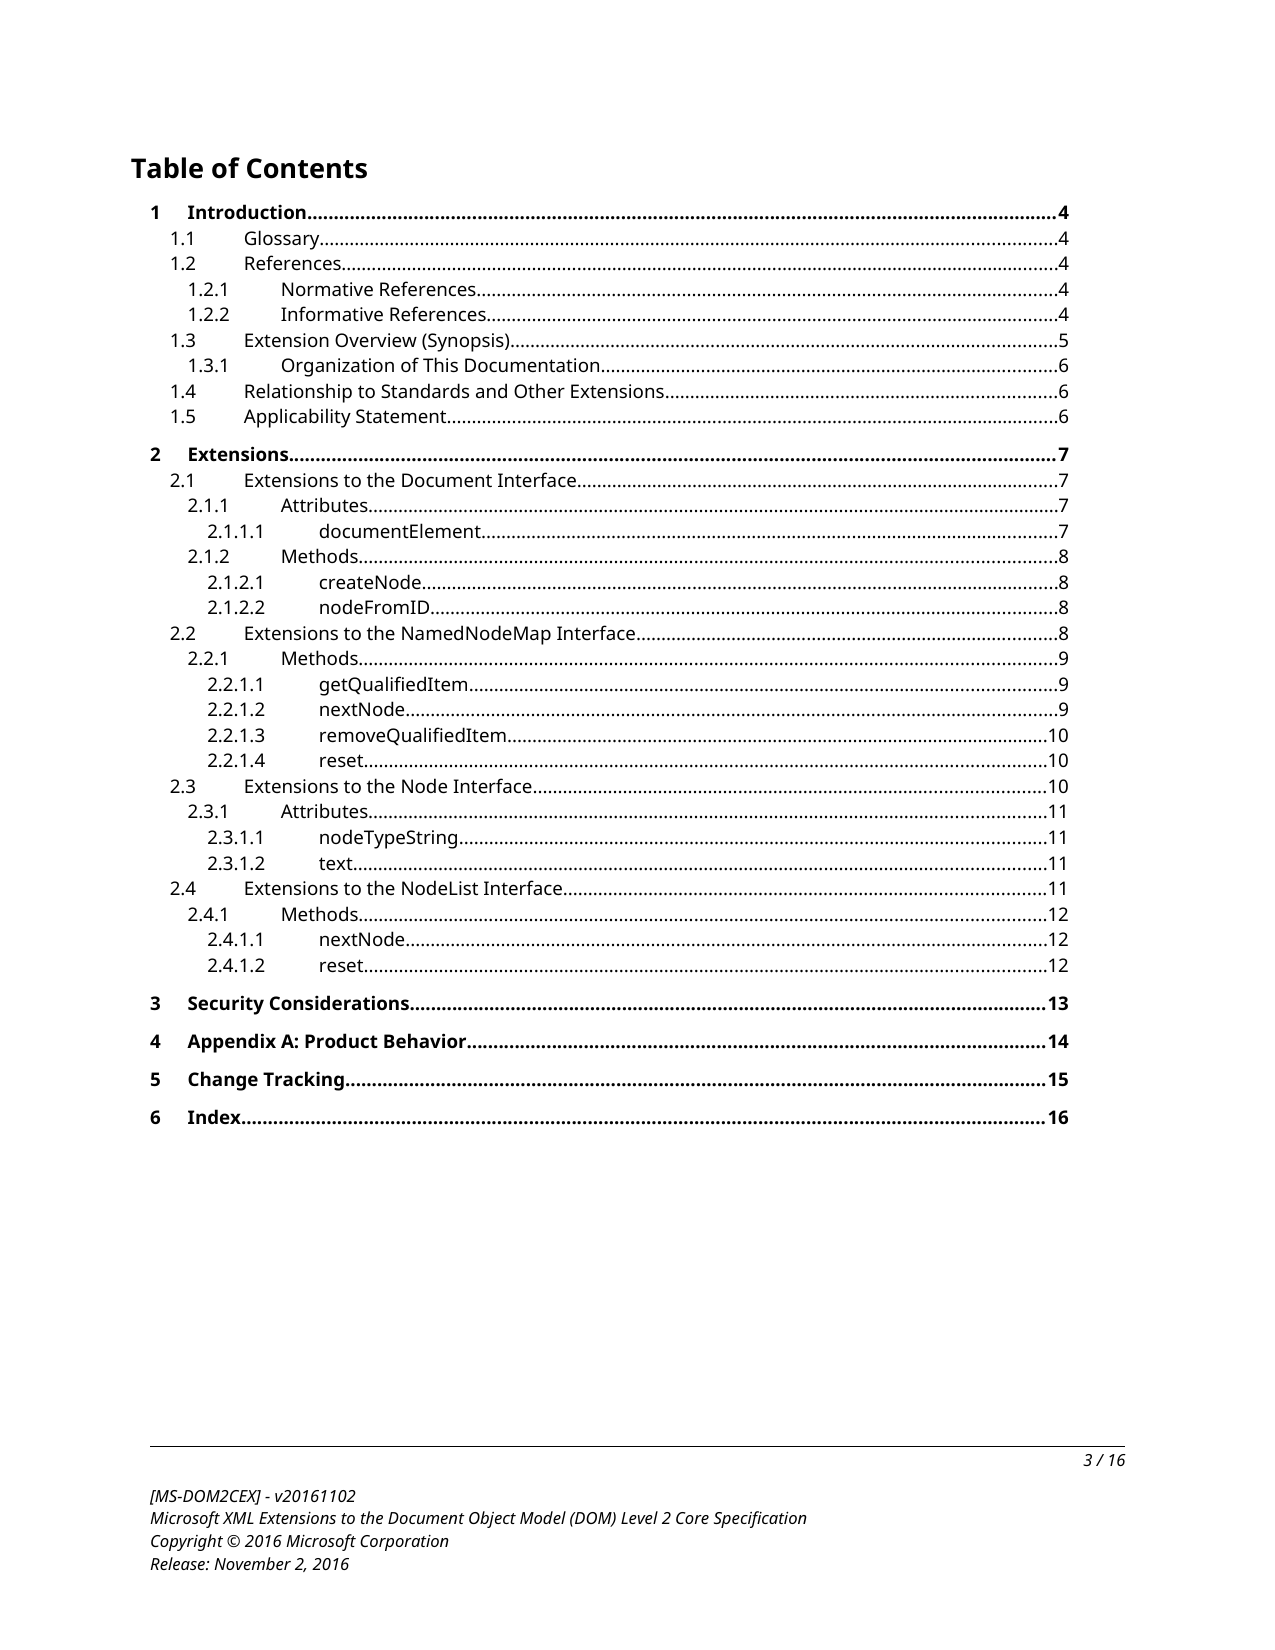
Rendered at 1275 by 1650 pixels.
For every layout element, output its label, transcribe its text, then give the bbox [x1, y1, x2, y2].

text 2.4.1.2 reset 12 [207, 952, 1078, 977]
text 2.1.1.1 documentElement 7 [207, 518, 1078, 544]
text 1 Introduction 4 [150, 199, 1078, 225]
text 2.1.1 Attributes 7 [187, 493, 1078, 518]
text 2.1.2 Methods 8 [187, 544, 1078, 569]
text 2.3.1.2 text 11 [207, 850, 1078, 875]
text 2.2.1.2 nextNode 9 [207, 697, 1078, 722]
text 2.3.1.1 nodeTypeString 11 [207, 824, 1078, 850]
text 2.2.1 Methods 9 [187, 646, 1078, 671]
subtitle Table of Contents [131, 150, 1125, 187]
text 1.1 Glossary 4 [169, 225, 1078, 250]
text 1.2.2 Informative References 4 [187, 301, 1078, 327]
text 2.4.1.1 nextNode 12 [207, 926, 1078, 952]
text 1.4 Relationship to Standards and Other Extensions 6 [169, 378, 1078, 403]
text 1.3.1 Organization of This Documentation 6 [187, 352, 1078, 378]
text 2.2.1.4 reset 10 [207, 748, 1078, 773]
text 2.4.1 Methods 12 [187, 901, 1078, 926]
text 2.3.1 Attributes 11 [187, 799, 1078, 824]
text 1.3 Extension Overview (Synopsis) 5 [169, 327, 1078, 352]
text 2.2 Extensions to the NamedNodeMap Interface 8 [169, 620, 1078, 646]
text 2.2.1.3 removeQualifiedItem 10 [207, 722, 1078, 748]
text 2.1.2.1 createNode 8 [207, 569, 1078, 595]
text 1.2 References 4 [169, 250, 1078, 276]
text 2 Extensions 7 [150, 442, 1078, 467]
text 6 Index 16 [150, 1104, 1078, 1129]
text 2.1.2.2 nodeFromID 8 [207, 595, 1078, 620]
text 1.5 Applicability Statement 6 [169, 403, 1078, 429]
text 4 Appendix A: Product Behavior 14 [150, 1028, 1078, 1053]
text 2.1 Extensions to the Document Interface 7 [169, 467, 1078, 493]
text 2.2.1.1 getQualifiedItem 9 [207, 671, 1078, 697]
text 5 Change Tracking 15 [150, 1066, 1078, 1092]
text 1.2.1 Normative References 4 [187, 276, 1078, 301]
text 2.3 Extensions to the Node Interface 10 [169, 773, 1078, 799]
text 2.4 Extensions to the NodeList Interface 11 [169, 875, 1078, 901]
text 3 Security Considerations 13 [150, 990, 1078, 1016]
